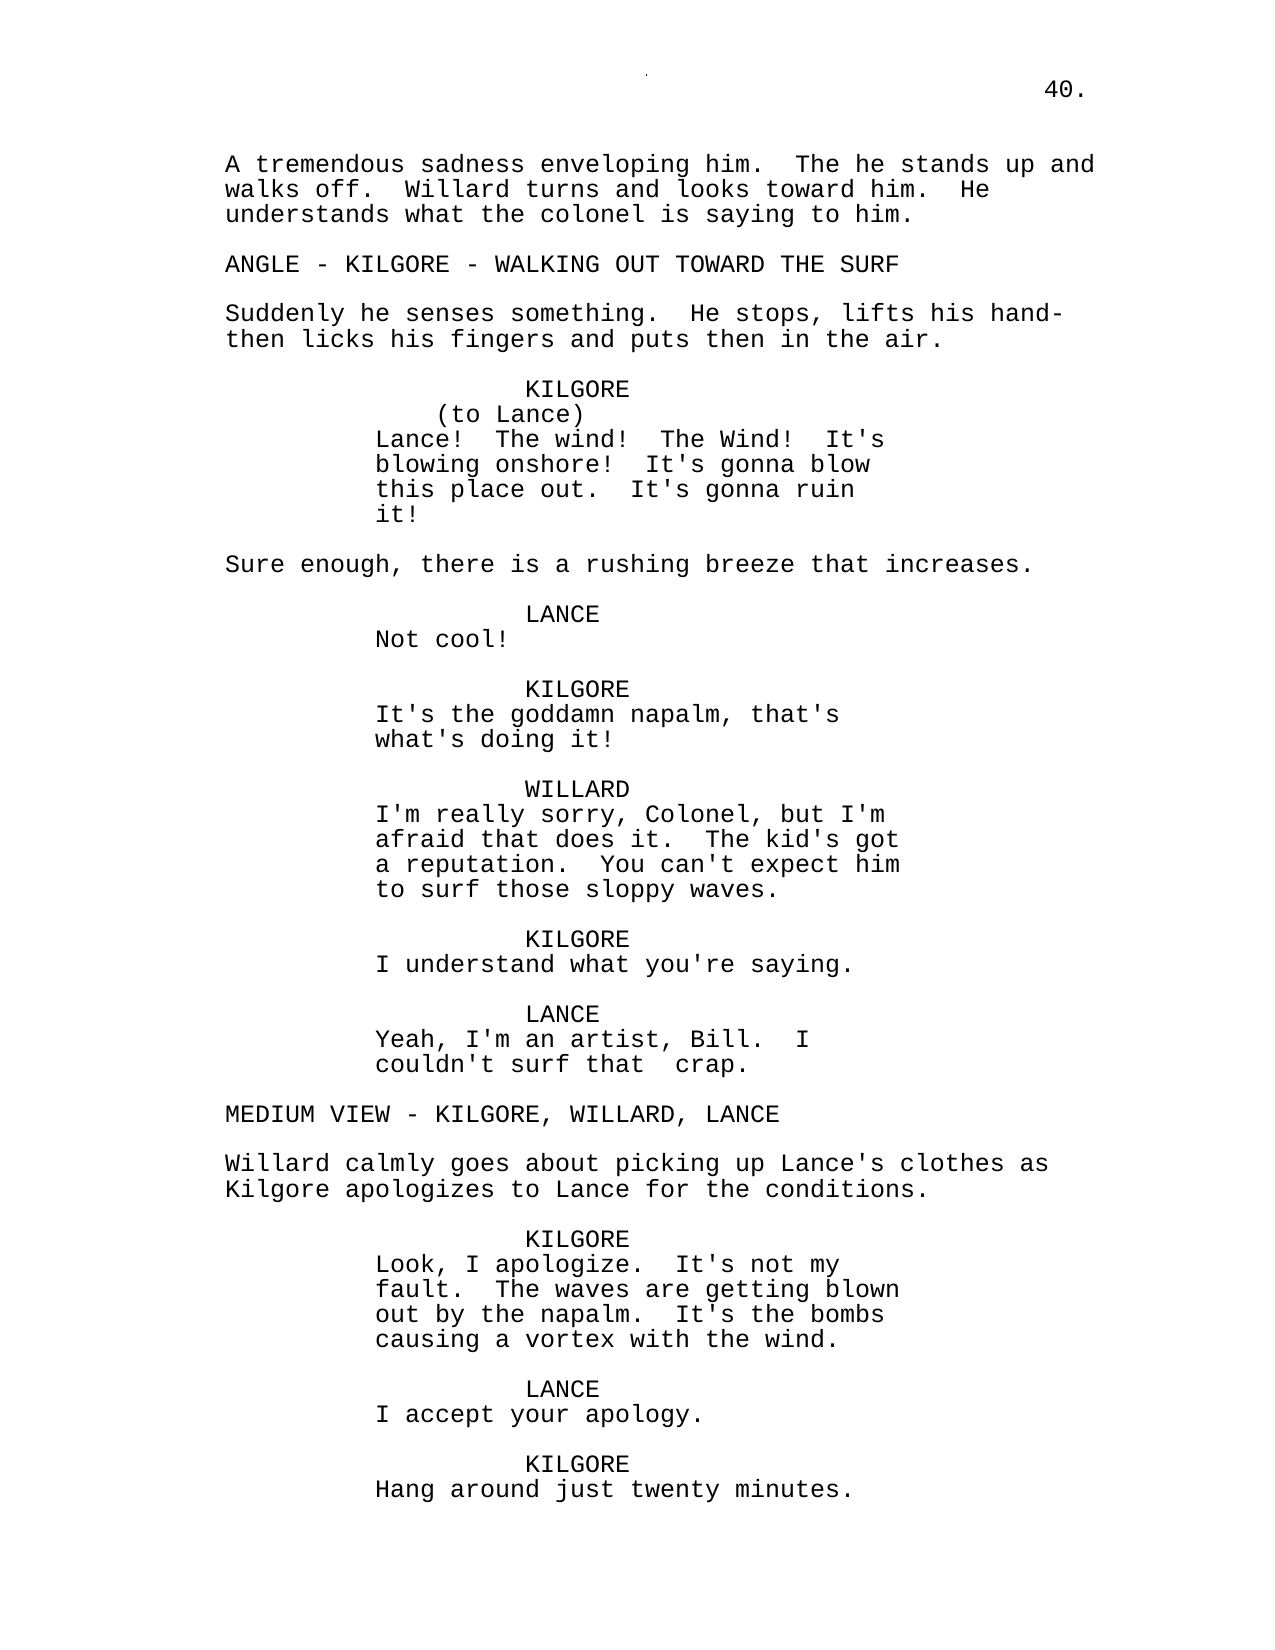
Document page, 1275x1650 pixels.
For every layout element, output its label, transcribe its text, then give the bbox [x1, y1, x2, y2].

text KILGORE [525, 377, 1105, 402]
text out by the napalm. It's the bombs [375, 1302, 1105, 1327]
text Hang around just twenty minutes. [375, 1477, 1105, 1502]
text MEDIUM VIEW - KILGORE, WILLARD, LANCE [225, 1102, 1105, 1127]
text this place out. It's gonna ruin [375, 477, 1105, 502]
text Lance! The wind! The Wind! It's [375, 427, 1105, 452]
text couldn't surf that crap. [375, 1052, 1105, 1077]
text (to Lance) [435, 402, 1105, 427]
text I accept your apology. [375, 1402, 1105, 1427]
text KILGORE [525, 677, 1105, 702]
text A tremendous sadness enveloping him. The he stands up and walks off. Willard turns and looks toward him. He understands what the colonel is saying to him. [225, 152, 1105, 227]
text KILGORE [525, 927, 1105, 952]
text LANCE [525, 1377, 1105, 1402]
text what's doing it! [375, 727, 1105, 752]
text I'm really sorry, Colonel, but I'm [375, 802, 1105, 827]
text Yeah, I'm an artist, Bill. I [375, 1027, 1105, 1052]
text LANCE [525, 602, 1105, 627]
text I understand what you're saying. [375, 952, 1105, 977]
text causing a vortex with the wind. [375, 1327, 1105, 1352]
text a reputation. You can't expect him [375, 852, 1105, 877]
text 40. [1044, 77, 1105, 102]
text ANGLE - KILGORE - WALKING OUT TOWARD THE SURF [225, 252, 1105, 277]
text Suddenly he senses something. He stops, lifts his hand- then licks his fingers and puts then in the air. [225, 302, 1080, 352]
text It's the goddamn napalm, that's [375, 702, 1105, 727]
text KILGORE [525, 1452, 1105, 1477]
text to surf those sloppy waves. [375, 877, 1105, 902]
text Not cool! [375, 627, 516, 652]
text KILGORE [525, 1227, 1105, 1252]
text blowing onshore! It's gonna blow [375, 452, 1105, 477]
text Look, I apologize. It's not my [375, 1252, 1105, 1277]
text Willard calmly goes about picking up Lance's clothes as Kilgore apologizes to Lance for the conditions. [225, 1152, 1065, 1202]
text Sure enough, there is a rushing breeze that increases. [225, 552, 1105, 577]
text afraid that does it. The kid's got [375, 827, 1105, 852]
text fault. The waves are getting blown [375, 1277, 1105, 1302]
text it! [375, 502, 1105, 527]
text LANCE [525, 1002, 1105, 1027]
text WILLARD [525, 777, 1105, 802]
